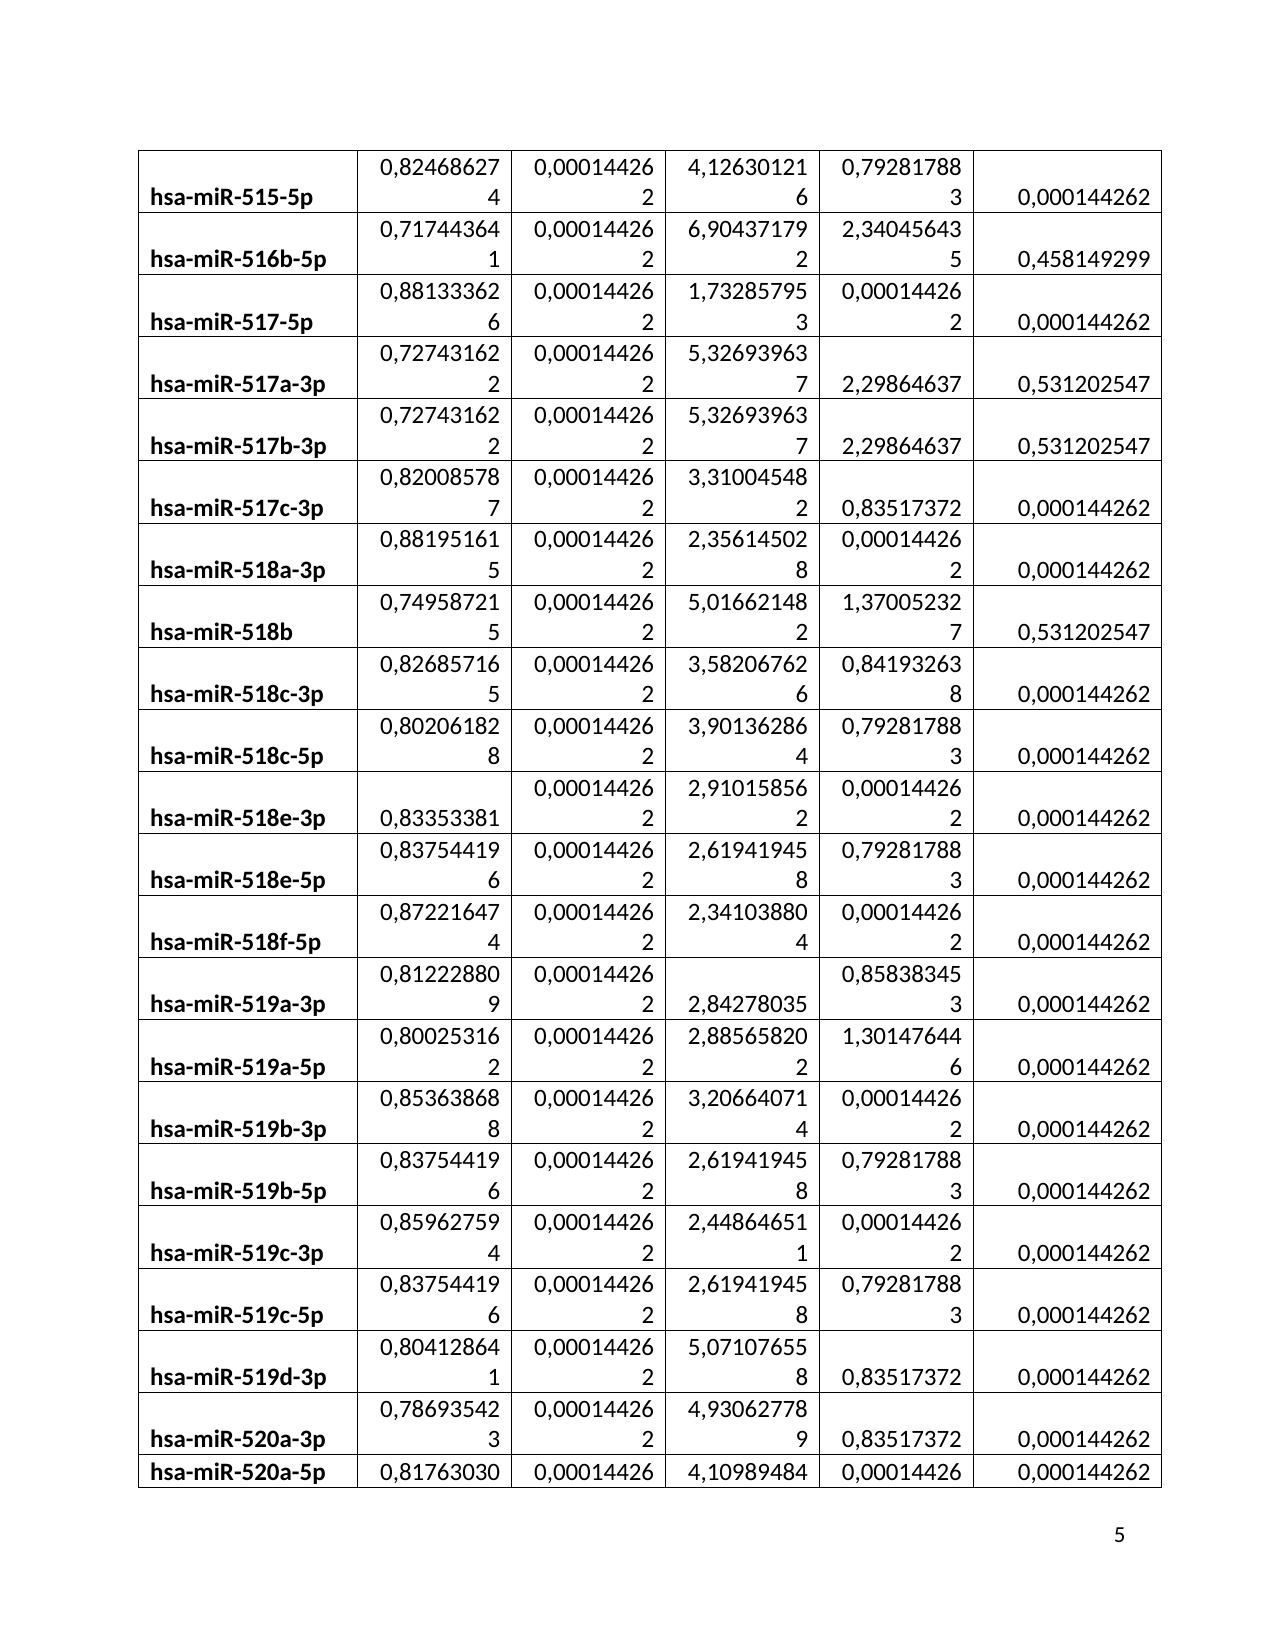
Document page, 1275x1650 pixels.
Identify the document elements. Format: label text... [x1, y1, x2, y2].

table_cell 0,000144262 [512, 1020, 665, 1081]
table_cell 2,356145028 [666, 524, 819, 584]
table_cell 1,370052327 [820, 586, 973, 647]
table_cell hsa-miR-519b-5p [139, 1144, 357, 1205]
table_cell hsa-miR-519c-3p [139, 1206, 357, 1267]
table_cell 0,531202547 [974, 337, 1161, 398]
table_cell 0,000144262 [512, 151, 665, 212]
table_cell 4,126301216 [666, 151, 819, 212]
table_cell 2,84278035 [666, 958, 819, 1019]
table_cell hsa-miR-519a-5p [139, 1020, 357, 1081]
table_cell hsa-miR-517a-3p [139, 337, 357, 398]
table_cell 0,000144262 [512, 710, 665, 771]
table_cell 0,83517372 [820, 1393, 973, 1454]
table_cell 0,792817883 [820, 834, 973, 895]
table_cell 0,000144262 [512, 1082, 665, 1143]
table_cell 0,000144262 [512, 213, 665, 274]
table_cell hsa-miR-518c-5p [139, 710, 357, 771]
table_cell 2,448646511 [666, 1206, 819, 1267]
table_cell 3,901362864 [666, 710, 819, 771]
table_cell 0,000144262 [974, 958, 1161, 1019]
table_cell 2,619419458 [666, 1144, 819, 1205]
table_cell 0,853638688 [358, 1082, 511, 1143]
table_cell 6,904371792 [666, 213, 819, 274]
table_cell 0,749587215 [358, 586, 511, 647]
table_cell 0,000144262 [974, 1393, 1161, 1454]
table_cell hsa-miR-517b-3p [139, 399, 357, 460]
table_cell 4,930627789 [666, 1393, 819, 1454]
table_cell 3,206640714 [666, 1082, 819, 1143]
table_cell 0,000144262 [512, 461, 665, 522]
table_cell 0,000144262 [974, 461, 1161, 522]
table_cell hsa-miR-518b [139, 586, 357, 647]
table_cell 3,582067626 [666, 648, 819, 709]
table_cell 2,341038804 [666, 896, 819, 957]
table_cell 0,000144262 [512, 1206, 665, 1267]
table_cell 0,000144262 [974, 1082, 1161, 1143]
table_cell 0,000144262 [820, 772, 973, 833]
table_cell 0,837544196 [358, 1269, 511, 1329]
table_cell 0,000144262 [974, 1206, 1161, 1267]
table_cell 0,717443641 [358, 213, 511, 274]
table_cell 5,016621482 [666, 586, 819, 647]
table_cell 0,000144262 [512, 275, 665, 336]
table_cell 0,000144262 [820, 275, 973, 336]
table_cell 0,727431622 [358, 337, 511, 398]
table_cell 0,802061828 [358, 710, 511, 771]
table_cell 0,881333626 [358, 275, 511, 336]
table_cell 0,792817883 [820, 1269, 973, 1329]
table_cell hsa-miR-520a-3p [139, 1393, 357, 1454]
table_cell 2,619419458 [666, 834, 819, 895]
table_cell 0,000144262 [512, 834, 665, 895]
table_cell 2,340456435 [820, 213, 973, 274]
table_cell 2,29864637 [820, 337, 973, 398]
table_cell hsa-miR-519b-3p [139, 1082, 357, 1143]
table_cell 0,826857165 [358, 648, 511, 709]
table_cell 0,000144262 [820, 896, 973, 957]
table_cell 0,792817883 [820, 710, 973, 771]
table_cell 0,727431622 [358, 399, 511, 460]
table_cell hsa-miR-516b-5p [139, 213, 357, 274]
table_cell 0,000144262 [512, 1269, 665, 1329]
table_cell 2,619419458 [666, 1269, 819, 1329]
table_cell 0,820085787 [358, 461, 511, 522]
table_cell 0,000144262 [974, 772, 1161, 833]
table_cell 5,326939637 [666, 399, 819, 460]
table_cell 0,531202547 [974, 399, 1161, 460]
table_cell 1,301476446 [820, 1020, 973, 1081]
table_cell 0,000144262 [820, 1082, 973, 1143]
table_cell 0,800253162 [358, 1020, 511, 1081]
table_cell 0,804128641 [358, 1331, 511, 1392]
table_cell hsa-miR-519d-3p [139, 1331, 357, 1392]
table_cell 0,000144262 [974, 1269, 1161, 1329]
table_cell hsa-miR-518f-5p [139, 896, 357, 957]
table_cell 0,837544196 [358, 834, 511, 895]
table_cell 0,000144262 [512, 399, 665, 460]
table_cell 5,326939637 [666, 337, 819, 398]
table_cell 0,83353381 [358, 772, 511, 833]
table_cell 0,000144262 [512, 586, 665, 647]
table_cell 0,000144262 [512, 772, 665, 833]
table_cell 0,000144262 [512, 1144, 665, 1205]
table_cell 0,000144262 [820, 524, 973, 584]
table_cell 0,000144262 [512, 524, 665, 584]
table_cell 0,000144262 [974, 1331, 1161, 1392]
table_cell 0,458149299 [974, 213, 1161, 274]
table_cell 0,000144262 [974, 524, 1161, 584]
table_cell 5,071076558 [666, 1331, 819, 1392]
table_cell 2,910158562 [666, 772, 819, 833]
table_cell 0,000144262 [820, 1206, 973, 1267]
table_cell 0,531202547 [974, 586, 1161, 647]
table_cell hsa-miR-519a-3p [139, 958, 357, 1019]
table_cell 0,83517372 [820, 461, 973, 522]
table_cell 0,000144262 [974, 896, 1161, 957]
table_cell 0,000144262 [512, 1331, 665, 1392]
table_cell hsa-miR-518c-3p [139, 648, 357, 709]
table_cell hsa-miR-517-5p [139, 275, 357, 336]
table_cell 0,000144262 [512, 958, 665, 1019]
table_cell 0,812228809 [358, 958, 511, 1019]
table_cell 0,83517372 [820, 1331, 973, 1392]
table_cell hsa-miR-518e-5p [139, 834, 357, 895]
table_cell 2,29864637 [820, 399, 973, 460]
table_cell 3,310045482 [666, 461, 819, 522]
table_cell hsa-miR-519c-5p [139, 1269, 357, 1329]
table_cell 0,817630303 [358, 1455, 511, 1487]
table_cell 0,000144262 [512, 1455, 665, 1487]
table_cell 0,841932638 [820, 648, 973, 709]
table_cell 0,872216474 [358, 896, 511, 957]
table_cell 0,792817883 [820, 1144, 973, 1205]
table_cell hsa-miR-515-5p [139, 151, 357, 212]
table_cell 0,000144262 [974, 1144, 1161, 1205]
table_cell 0,000144262 [974, 648, 1161, 709]
table_cell 0,000144262 [512, 337, 665, 398]
table_cell hsa-miR-517c-3p [139, 461, 357, 522]
table_cell 0,837544196 [358, 1144, 511, 1205]
table_cell 0,000144262 [820, 1455, 973, 1487]
table_cell 0,859627594 [358, 1206, 511, 1267]
table_cell 2,885658202 [666, 1020, 819, 1081]
table_cell 0,000144262 [512, 648, 665, 709]
table_cell 0,000144262 [974, 151, 1161, 212]
table_cell 0,000144262 [512, 1393, 665, 1454]
table_cell hsa-miR-518a-3p [139, 524, 357, 584]
table_cell 0,792817883 [820, 151, 973, 212]
table_cell hsa-miR-518e-3p [139, 772, 357, 833]
table_cell 4,10989484 [666, 1455, 819, 1487]
table_cell 0,000144262 [974, 834, 1161, 895]
table_cell 0,000144262 [974, 710, 1161, 771]
table_cell 0,824686274 [358, 151, 511, 212]
table_cell 0,000144262 [512, 896, 665, 957]
table_cell hsa-miR-520a-5p [139, 1455, 357, 1487]
table_cell 0,000144262 [974, 1455, 1161, 1487]
table_cell 0,881951615 [358, 524, 511, 584]
table_cell 0,858383453 [820, 958, 973, 1019]
table_cell 0,786935423 [358, 1393, 511, 1454]
table_cell 0,000144262 [974, 1020, 1161, 1081]
table_cell 0,000144262 [974, 275, 1161, 336]
table_cell 1,732857953 [666, 275, 819, 336]
